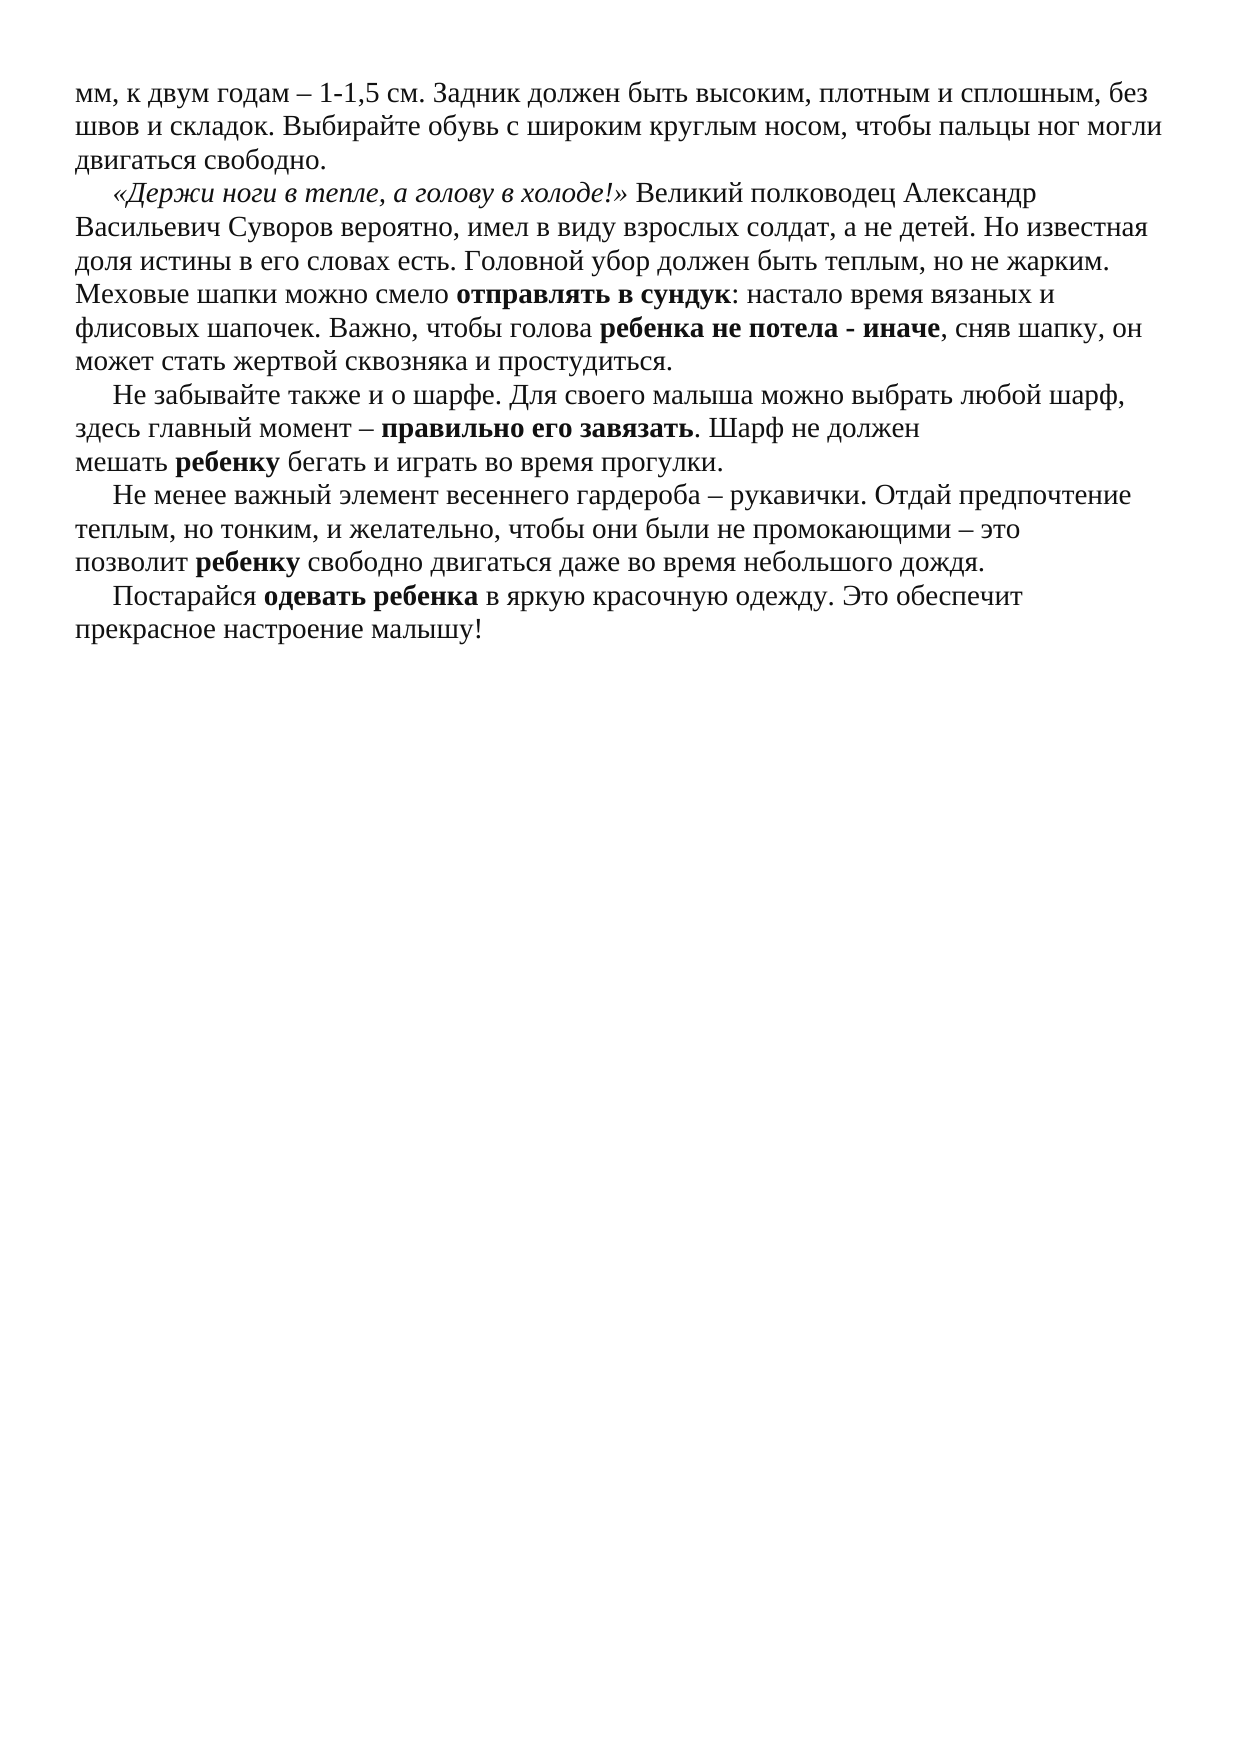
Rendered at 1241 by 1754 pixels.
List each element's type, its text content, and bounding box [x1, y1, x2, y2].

text Не менее важный элемент весеннего гардероба – рукавички. Отдай предпочтение теплым, но тонким, и желательно, чтобы они были не промокающими – это позволит ребенку свободно двигаться даже во время небольшого дождя. [75, 477, 1165, 578]
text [75, 75, 1165, 176]
text Постарайся одевать ребенка в яркую красочную одежду. Это обеспечит прекрасное настроение малышу! [75, 578, 1165, 645]
text «Держи ноги в тепле, а голову в холоде!» Великий полководец Александр Васильевич Суворов вероятно, имел в виду взрослых солдат, а не детей. Но известная доля истины в его словах есть. Головной убор должен быть теплым, но не жарким. Меховые шапки можно смело отправлять в сундук: настало время вязаных и флисовых шапочек. Важно, чтобы голова ребенка не потела - иначе, сняв шапку, он может стать жертвой сквозняка и простудиться. [75, 176, 1165, 377]
text Не забывайте также и о шарфе. Для своего малыша можно выбрать любой шарф, здесь главный момент – правильно его завязать. Шарф не должен мешать ребенку бегать и играть во время прогулки. [75, 377, 1165, 477]
